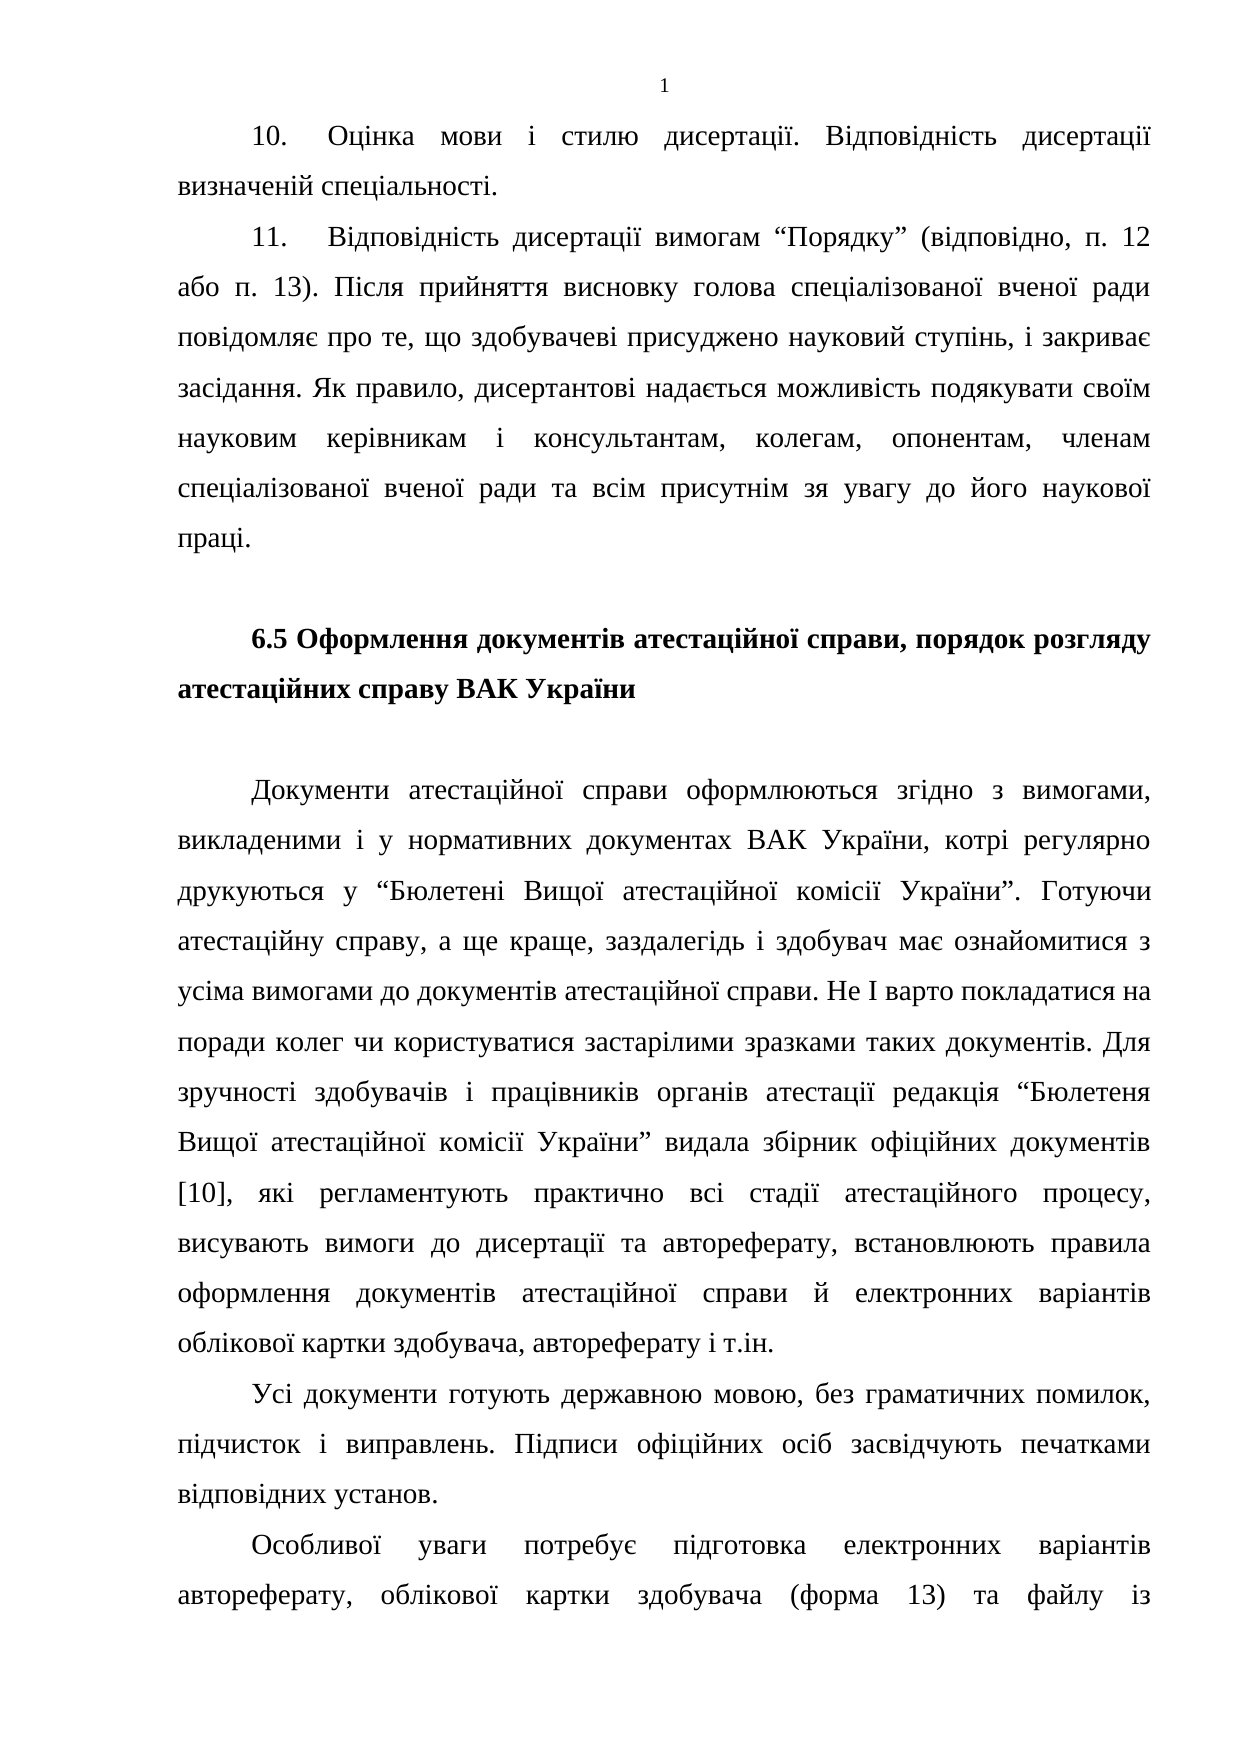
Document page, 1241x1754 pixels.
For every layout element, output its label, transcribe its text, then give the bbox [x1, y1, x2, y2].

list Відповідність дисертації вимогам “Порядку” (відповідно, п. 12 або п. 13). Після прийняття висновку голова спеціалізованої вченої ради повідомляє про те, що здобувачеві присуджено науковий ступінь, і закриває засідання. Як правило, дисертантові надається можливість подякувати своїм науковим керівникам і консультантам, колегам, опонентам, членам спеціалізованої вченої ради та всім присутнім зя увагу до його наукової праці. [177, 219, 1152, 554]
subtitle 6.5 Оформлення документів атестаційної справи, порядок розгляду атестаційних справу ВАК України [177, 621, 1152, 705]
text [177, 1527, 1152, 1611]
text Документи атестаційної справи оформлюються згідно з вимогами, викладеними і у нормативних документах ВАК України, котрі регулярно друкуються у “Бюлетені Вищої атестаційної комісії України”. Готуючи атестаційну справу, а ще краще, заздалегідь і здобувач має ознайомитися з усіма вимогами до документів атестаційної справи. Не І варто покладатися на поради колег чи користуватися застарілими зразками таких документів. Для зручності здобувачів і працівників органів атестації редакція “Бюлетеня Вищої атестаційної комісії України” видала збірник офіційних документів [10], які регламентують практично всі стадії атестаційного процесу, висувають вимоги до дисертації та автореферату, встановлюють правила оформлення документів атестаційної справи й електронних варіантів облікової картки здобувача, автореферату і т.ін. [177, 772, 1152, 1359]
list Оцінка мови і стилю дисертації. Відповідність дисертації визначеній спеціальності. [177, 118, 1152, 202]
text Усі документи готують державною мовою, без граматичних помилок, підчисток і виправлень. Підписи офіційних осіб засвідчують печатками відповідних установ. [177, 1376, 1152, 1510]
